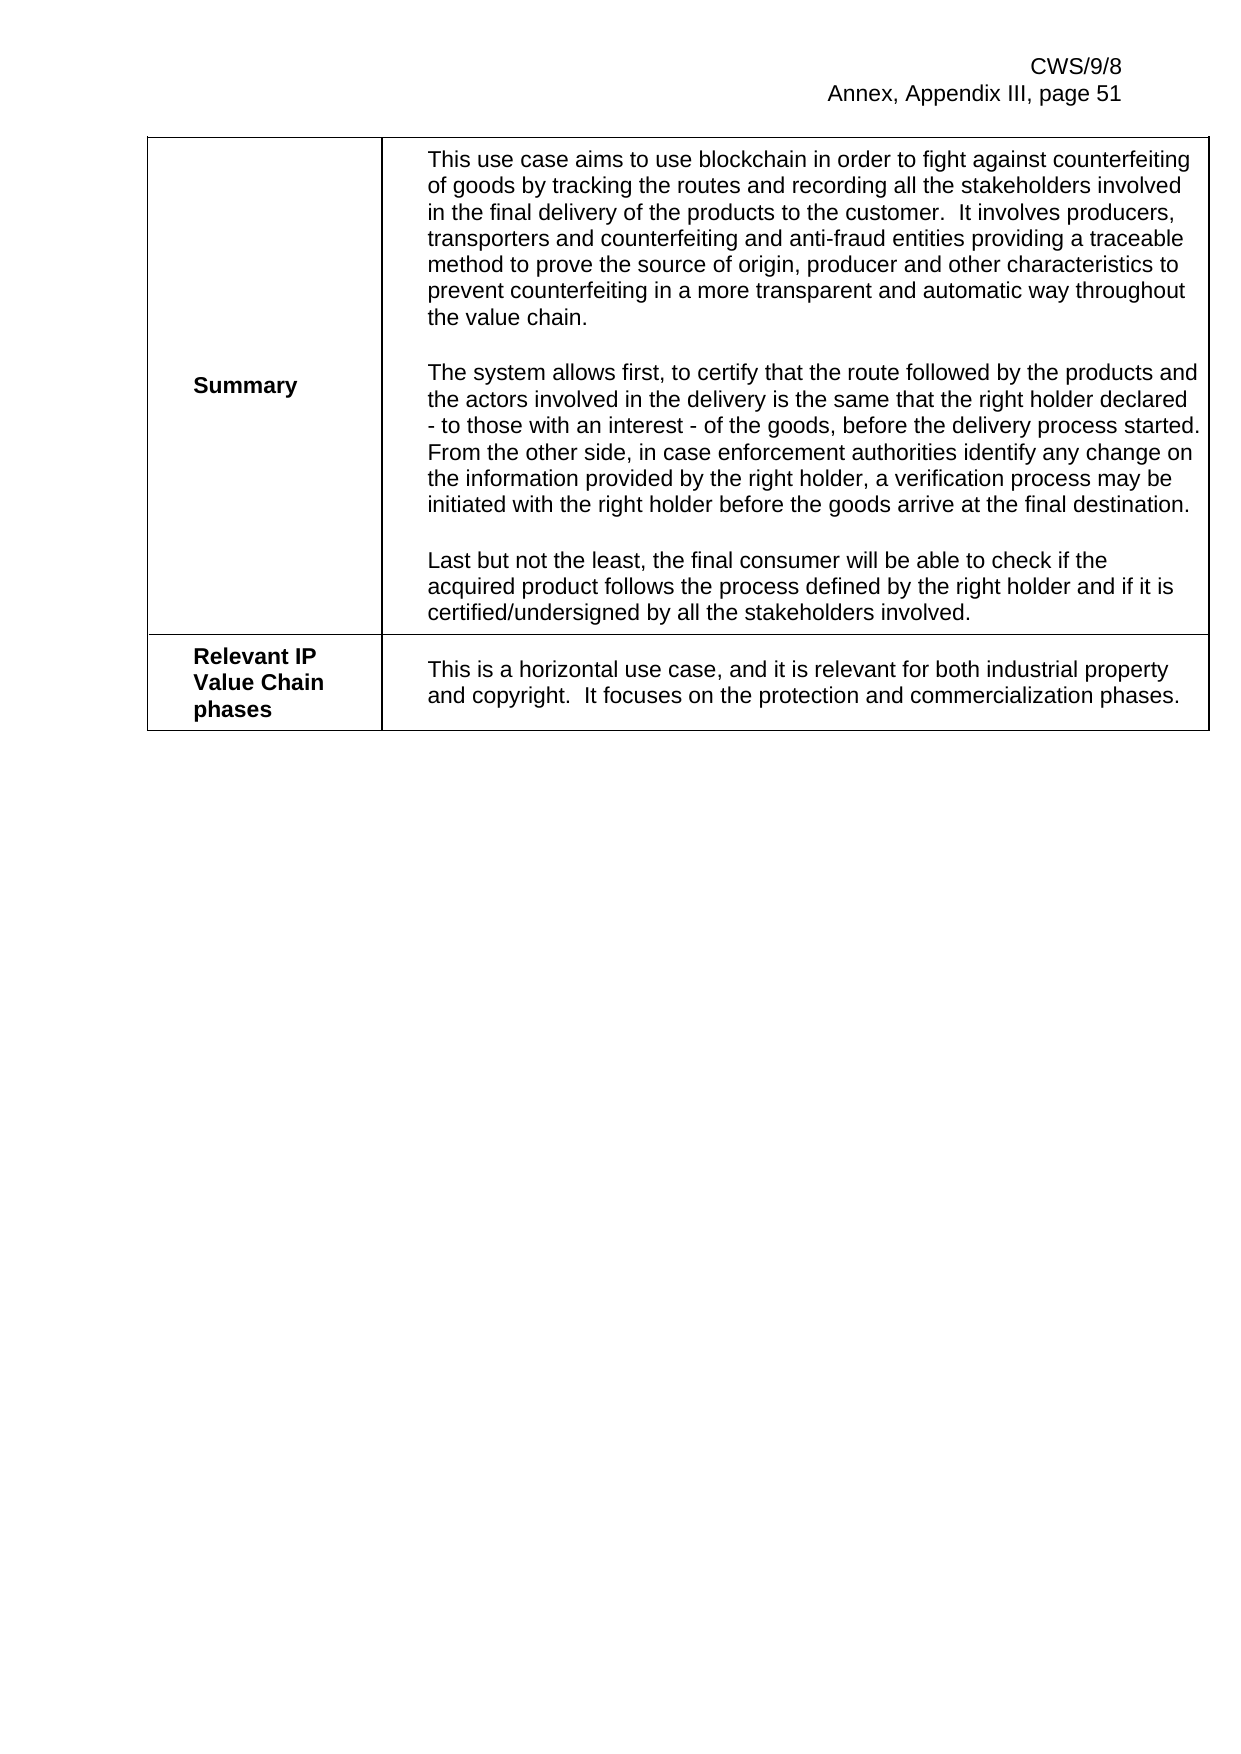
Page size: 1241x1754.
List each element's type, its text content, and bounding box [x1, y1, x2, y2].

table_cell This use case aims to use blockchain in order to fight against counterfeiting of goods by tracking the routes and recording all the stakeholders involved in the final delivery of the products to the customer. It involves producers, transporters and counterfeiting and anti-fraud entities providing a traceable method to prove the source of origin, producer and other characteristics to prevent counterfeiting in a more transparent and automatic way throughout the value chain. The system allows first, to certify that the route followed by the products and the actors involved in the delivery is the same that the right holder declared - to those with an interest - of the goods, before the delivery process started. From the other side, in case enforcement authorities identify any change on the information provided by the right holder, a verification process may be initiated with the right holder before the goods arrive at the final destination. Last but not the least, the final consumer will be able to check if the acquired product follows the process defined by the right holder and if it is certified/undersigned by all the stakeholders involved. [383, 138, 1208, 633]
table_cell This is a horizontal use case, and it is relevant for both industrial property and copyright. It focuses on the protection and commercialization phases. [383, 635, 1208, 730]
table_cell Relevant IP Value Chain phases [148, 635, 381, 730]
table_cell Summary [148, 138, 381, 633]
